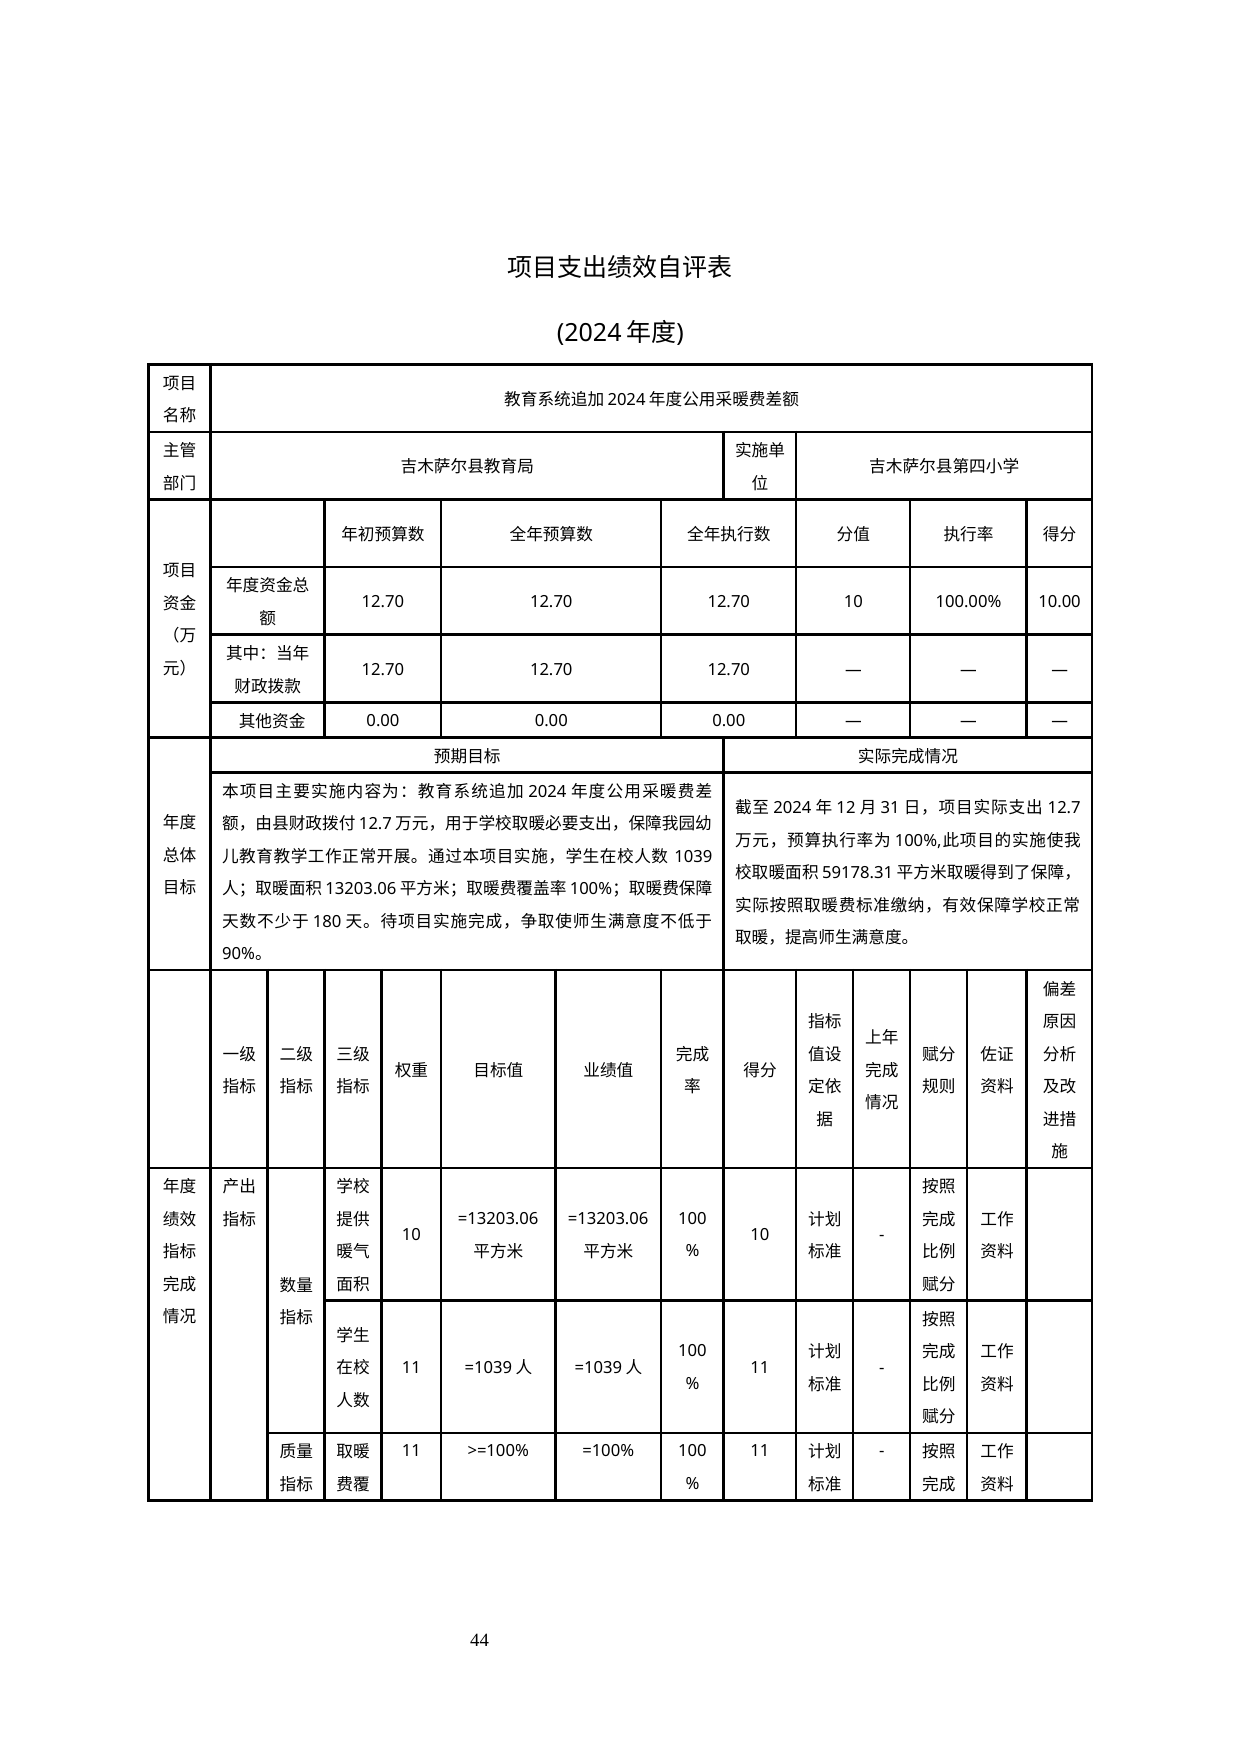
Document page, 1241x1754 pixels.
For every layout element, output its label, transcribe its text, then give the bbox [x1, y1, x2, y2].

table_cell 全年执行数 [662, 501, 795, 566]
table_cell 截至2024年12月31日，项目实际支出12.7万元，预算执行率为100%,此项目的实施使我校取暖面积59178.31平方米取暖得到了保障，实际按照取暖费标准缴纳，有效保障学校正常取暖，提高师生满意度。 [725, 774, 1091, 969]
table_cell 按照完成比例赋分 [911, 1169, 966, 1299]
table_cell 100.00% [911, 568, 1025, 633]
table_cell 三级指标 [326, 971, 380, 1166]
table_cell 按照完成比例赋分 [911, 1434, 966, 1499]
table_cell 学生在校人数 [326, 1302, 380, 1432]
table_cell >=100% [442, 1434, 554, 1499]
table_cell 分值 [797, 501, 909, 566]
table_cell — [911, 636, 1025, 701]
table_cell 佐证资料 [968, 971, 1025, 1166]
table_cell - [854, 1302, 909, 1432]
table_cell 12.70 [326, 636, 440, 701]
table_cell 11 [383, 1434, 440, 1499]
table_cell 100% [662, 1434, 722, 1499]
table_cell [212, 501, 323, 566]
table_cell 100% [662, 1169, 722, 1299]
table_cell 0.00 [442, 704, 660, 736]
table_cell 10 [725, 1169, 795, 1299]
table_cell 质量指标 [269, 1434, 323, 1499]
table_cell 偏差原因分析及改进措施 [1028, 971, 1091, 1166]
table_cell 一级指标 [212, 971, 266, 1166]
table_cell 得分 [1028, 501, 1091, 566]
table_cell [1028, 1169, 1091, 1299]
table_cell 10 [383, 1169, 440, 1299]
table_cell — [1028, 636, 1091, 701]
table_cell 主管部门 [150, 433, 209, 498]
table_cell 计划标准 [797, 1434, 852, 1499]
table_cell 年度绩效指标完成情况 [150, 1169, 209, 1499]
table_cell (2024年度) [148, 298, 1092, 363]
table_cell 目标值 [442, 971, 554, 1166]
table_cell 权重 [383, 971, 440, 1166]
table_cell 上年完成情况 [854, 971, 909, 1166]
table_cell 12.70 [326, 568, 440, 633]
table_cell 计划标准 [797, 1169, 852, 1299]
table_cell 0.00 [326, 704, 440, 736]
table_cell - [854, 1434, 909, 1499]
table_cell 10 [797, 568, 909, 633]
table_cell =100% [557, 1434, 660, 1499]
table_cell 12.70 [662, 636, 795, 701]
table_cell [1028, 1302, 1091, 1432]
table_cell 指标值设定依据 [797, 971, 852, 1166]
table_cell 工作资料 [968, 1434, 1025, 1499]
table_cell 工作资料 [968, 1169, 1025, 1299]
table_cell - [854, 1169, 909, 1299]
table_cell 计划标准 [797, 1302, 852, 1432]
table_cell 本项目主要实施内容为：教育系统追加2024年度公用采暖费差额，由县财政拨付12.7万元，用于学校取暖必要支出，保障我园幼儿教育教学工作正常开展。通过本项目实施，学生在校人数1039人；取暖面积13203.06平方米；取暖费覆盖率100%；取暖费保障天数不少于180天。待项目实施完成，争取使师生满意度不低于90%。 [212, 774, 722, 969]
table_cell 预期目标 [212, 739, 722, 771]
table_cell 项目资金（万元） [150, 501, 209, 736]
table_cell 按照完成比例赋分 [911, 1302, 966, 1432]
table_cell 年度总体目标 [150, 739, 209, 969]
table_cell 数量指标 [269, 1169, 323, 1432]
table_cell 12.70 [442, 568, 660, 633]
table_cell [150, 971, 209, 1166]
table_cell 其中：当年财政拨款 [212, 636, 323, 701]
table_cell 12.70 [662, 568, 795, 633]
table_cell — [797, 636, 909, 701]
table_cell 实际完成情况 [725, 739, 1091, 771]
table_cell 年初预算数 [326, 501, 440, 566]
table_cell 12.70 [442, 636, 660, 701]
table_cell 执行率 [911, 501, 1025, 566]
table_cell 实施单位 [725, 433, 795, 498]
table_cell 11 [725, 1302, 795, 1432]
table_cell 工作资料 [968, 1302, 1025, 1432]
table_cell 项目名称 [150, 366, 209, 431]
table_cell 11 [383, 1302, 440, 1432]
table_cell 年度资金总额 [212, 568, 323, 633]
table_cell =13203.06平方米 [442, 1169, 554, 1299]
table_cell =1039人 [557, 1302, 660, 1432]
table_cell 取暖费覆盖率 [326, 1434, 380, 1499]
table_cell 产出指标 [212, 1169, 266, 1499]
table_cell 教育系统追加2024年度公用采暖费差额 [212, 366, 1091, 431]
table_cell 得分 [725, 971, 795, 1166]
table_cell 吉木萨尔县第四小学 [797, 433, 1091, 498]
table_cell 0.00 [662, 704, 795, 736]
table_cell — [797, 704, 909, 736]
table_cell [1028, 1434, 1091, 1499]
table_header 项目支出绩效自评表 [148, 233, 1092, 298]
table_cell 学校提供暖气面积 [326, 1169, 380, 1299]
table_cell =1039人 [442, 1302, 554, 1432]
table_cell 赋分规则 [911, 971, 966, 1166]
table_cell 完成率 [662, 971, 722, 1166]
table_cell =13203.06平方米 [557, 1169, 660, 1299]
table_cell — [911, 704, 1025, 736]
table_cell 吉木萨尔县教育局 [212, 433, 722, 498]
table_cell — [1028, 704, 1091, 736]
table_cell 业绩值 [557, 971, 660, 1166]
table_cell 100% [662, 1302, 722, 1432]
table_cell 10.00 [1028, 568, 1091, 633]
table_cell 11 [725, 1434, 795, 1499]
table_cell 其他资金 [212, 704, 323, 736]
table_cell 全年预算数 [442, 501, 660, 566]
table_cell 二级指标 [269, 971, 323, 1166]
